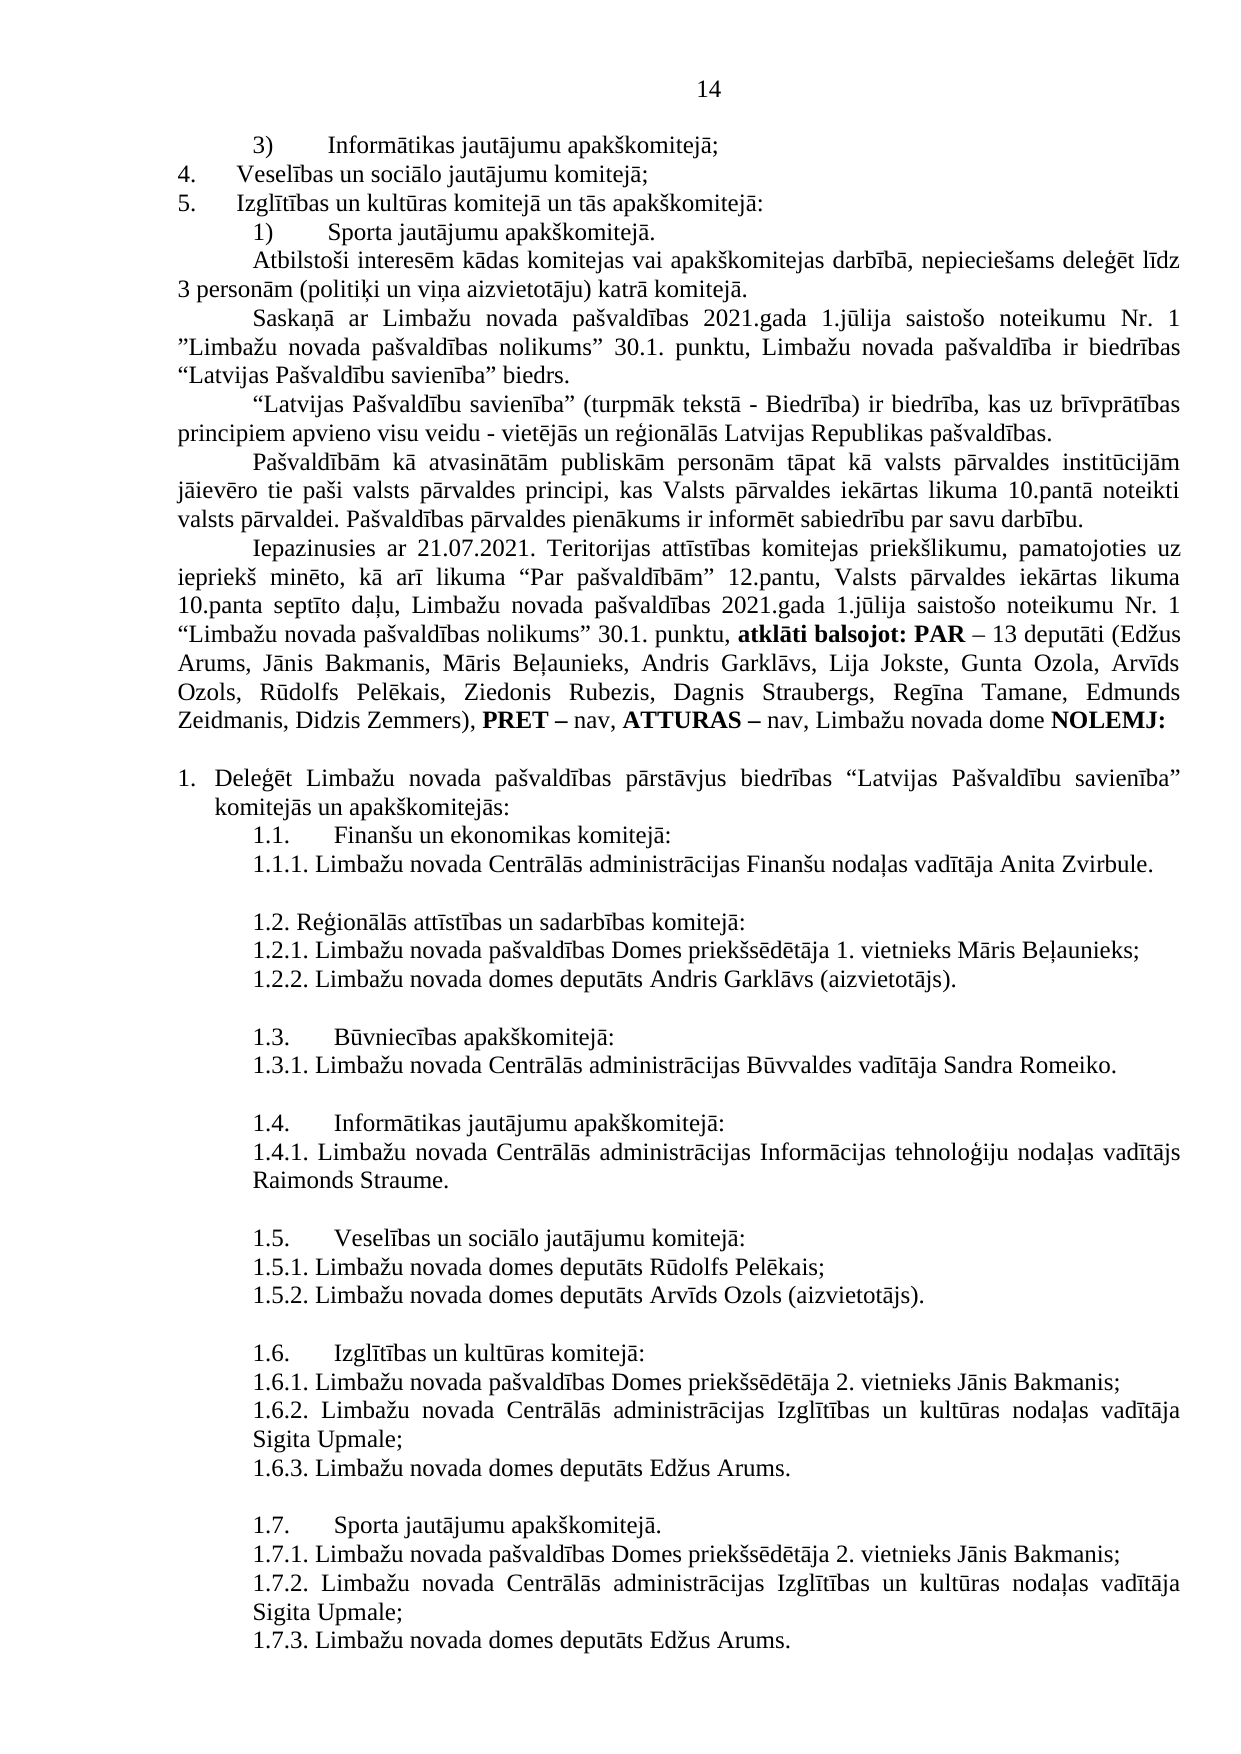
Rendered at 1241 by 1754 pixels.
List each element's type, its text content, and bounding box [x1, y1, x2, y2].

text “Latvijas Pašvaldību savienība” (turpmāk tekstā - Biedrība) ir biedrība, kas uz brīvprātības principiem apvieno visu veidu - vietējās un reģionālās Latvijas Republikas pašvaldības. [177, 389, 1181, 447]
text 5. Izglītības un kultūras komitejā un tās apakškomitejā: [177, 188, 1181, 217]
text 1.5.2. Limbažu novada domes deputāts Arvīds Ozols (aizvietotājs). [252, 1281, 1181, 1309]
text 1.7.3. Limbažu novada domes deputāts Edžus Arums. [252, 1626, 1181, 1654]
text 1.2.1. Limbažu novada pašvaldības Domes priekšsēdētāja 1. vietnieks Māris Beļaunieks; [252, 936, 1181, 964]
list Finanšu un ekonomikas komitejā: [252, 821, 1181, 849]
text 1.2.2. Limbažu novada domes deputāts Andris Garklāvs (aizvietotājs). [252, 964, 1181, 993]
text 1.6.3. Limbažu novada domes deputāts Edžus Arums. [252, 1453, 1181, 1482]
text 4. Veselības un sociālo jautājumu komitejā; [177, 159, 1181, 188]
list Izglītības un kultūras komitejā: [252, 1338, 1181, 1367]
text 1.2. Reģionālās attīstības un sadarbības komitejā: [252, 907, 1181, 936]
list Veselības un sociālo jautājumu komitejā: [252, 1223, 1181, 1252]
text 1.4.1. Limbažu novada Centrālās administrācijas Informācijas tehnoloģiju nodaļas vadītājs Raimonds Straume. [252, 1137, 1181, 1194]
text 3) Informātikas jautājumu apakškomitejā; [177, 131, 1181, 159]
text 1.6.2. Limbažu novada Centrālās administrācijas Izglītības un kultūras nodaļas vadītāja Sigita Upmale; [252, 1396, 1181, 1453]
text Iepazinusies ar 21.07.2021. Teritorijas attīstības komitejas priekšlikumu, pamatojoties uz iepriekš minēto, kā arī likuma “Par pašvaldībām” 12.pantu, Valsts pārvaldes iekārtas likuma 10.panta septīto daļu, Limbažu novada pašvaldības 2021.gada 1.jūlija saistošo noteikumu Nr. 1 “Limbažu novada pašvaldības nolikums” 30.1. punktu, atklāti balsojot: PAR – 13 deputāti (Edžus Arums, Jānis Bakmanis, Māris Beļaunieks, Andris Garklāvs, Lija Jokste, Gunta Ozola, Arvīds Ozols, Rūdolfs Pelēkais, Ziedonis Rubezis, Dagnis Straubergs, Regīna Tamane, Edmunds Zeidmanis, Didzis Zemmers), PRET – nav, ATTURAS – nav, Limbažu novada dome NOLEMJ: [177, 533, 1181, 734]
text 1.5.1. Limbažu novada domes deputāts Rūdolfs Pelēkais; [252, 1252, 1181, 1281]
text 1.6.1. Limbažu novada pašvaldības Domes priekšsēdētāja 2. vietnieks Jānis Bakmanis; [252, 1367, 1181, 1396]
text 1) Sporta jautājumu apakškomitejā. [177, 217, 1181, 246]
text 1.7.1. Limbažu novada pašvaldības Domes priekšsēdētāja 2. vietnieks Jānis Bakmanis; [252, 1539, 1181, 1568]
text 1.7.2. Limbažu novada Centrālās administrācijas Izglītības un kultūras nodaļas vadītāja Sigita Upmale; [252, 1568, 1181, 1626]
text Pašvaldībām kā atvasinātām publiskām personām tāpat kā valsts pārvaldes institūcijām jāievēro tie paši valsts pārvaldes principi, kas Valsts pārvaldes iekārtas likuma 10.pantā noteikti valsts pārvaldei. Pašvaldības pārvaldes pienākums ir informēt sabiedrību par savu darbību. [177, 447, 1181, 533]
text 1.1.1. Limbažu novada Centrālās administrācijas Finanšu nodaļas vadītāja Anita Zvirbule. [252, 849, 1181, 878]
text Atbilstoši interesēm kādas komitejas vai apakškomitejas darbībā, nepieciešams deleģēt līdz 3 personām (politiķi un viņa aizvietotāju) katrā komitejā. [177, 246, 1181, 303]
text 1.3.1. Limbažu novada Centrālās administrācijas Būvvaldes vadītāja Sandra Romeiko. [252, 1051, 1181, 1079]
list Sporta jautājumu apakškomitejā. [252, 1511, 1181, 1539]
list Informātikas jautājumu apakškomitejā: [252, 1108, 1181, 1137]
list Būvniecības apakškomitejā: [252, 1022, 1181, 1051]
text Saskaņā ar Limbažu novada pašvaldības 2021.gada 1.jūlija saistošo noteikumu Nr. 1 ”Limbažu novada pašvaldības nolikums” 30.1. punktu, Limbažu novada pašvaldība ir biedrības “Latvijas Pašvaldību savienība” biedrs. [177, 303, 1181, 389]
list Deleģēt Limbažu novada pašvaldības pārstāvjus biedrības “Latvijas Pašvaldību savienība” komitejās un apakškomitejās: [177, 763, 1181, 821]
